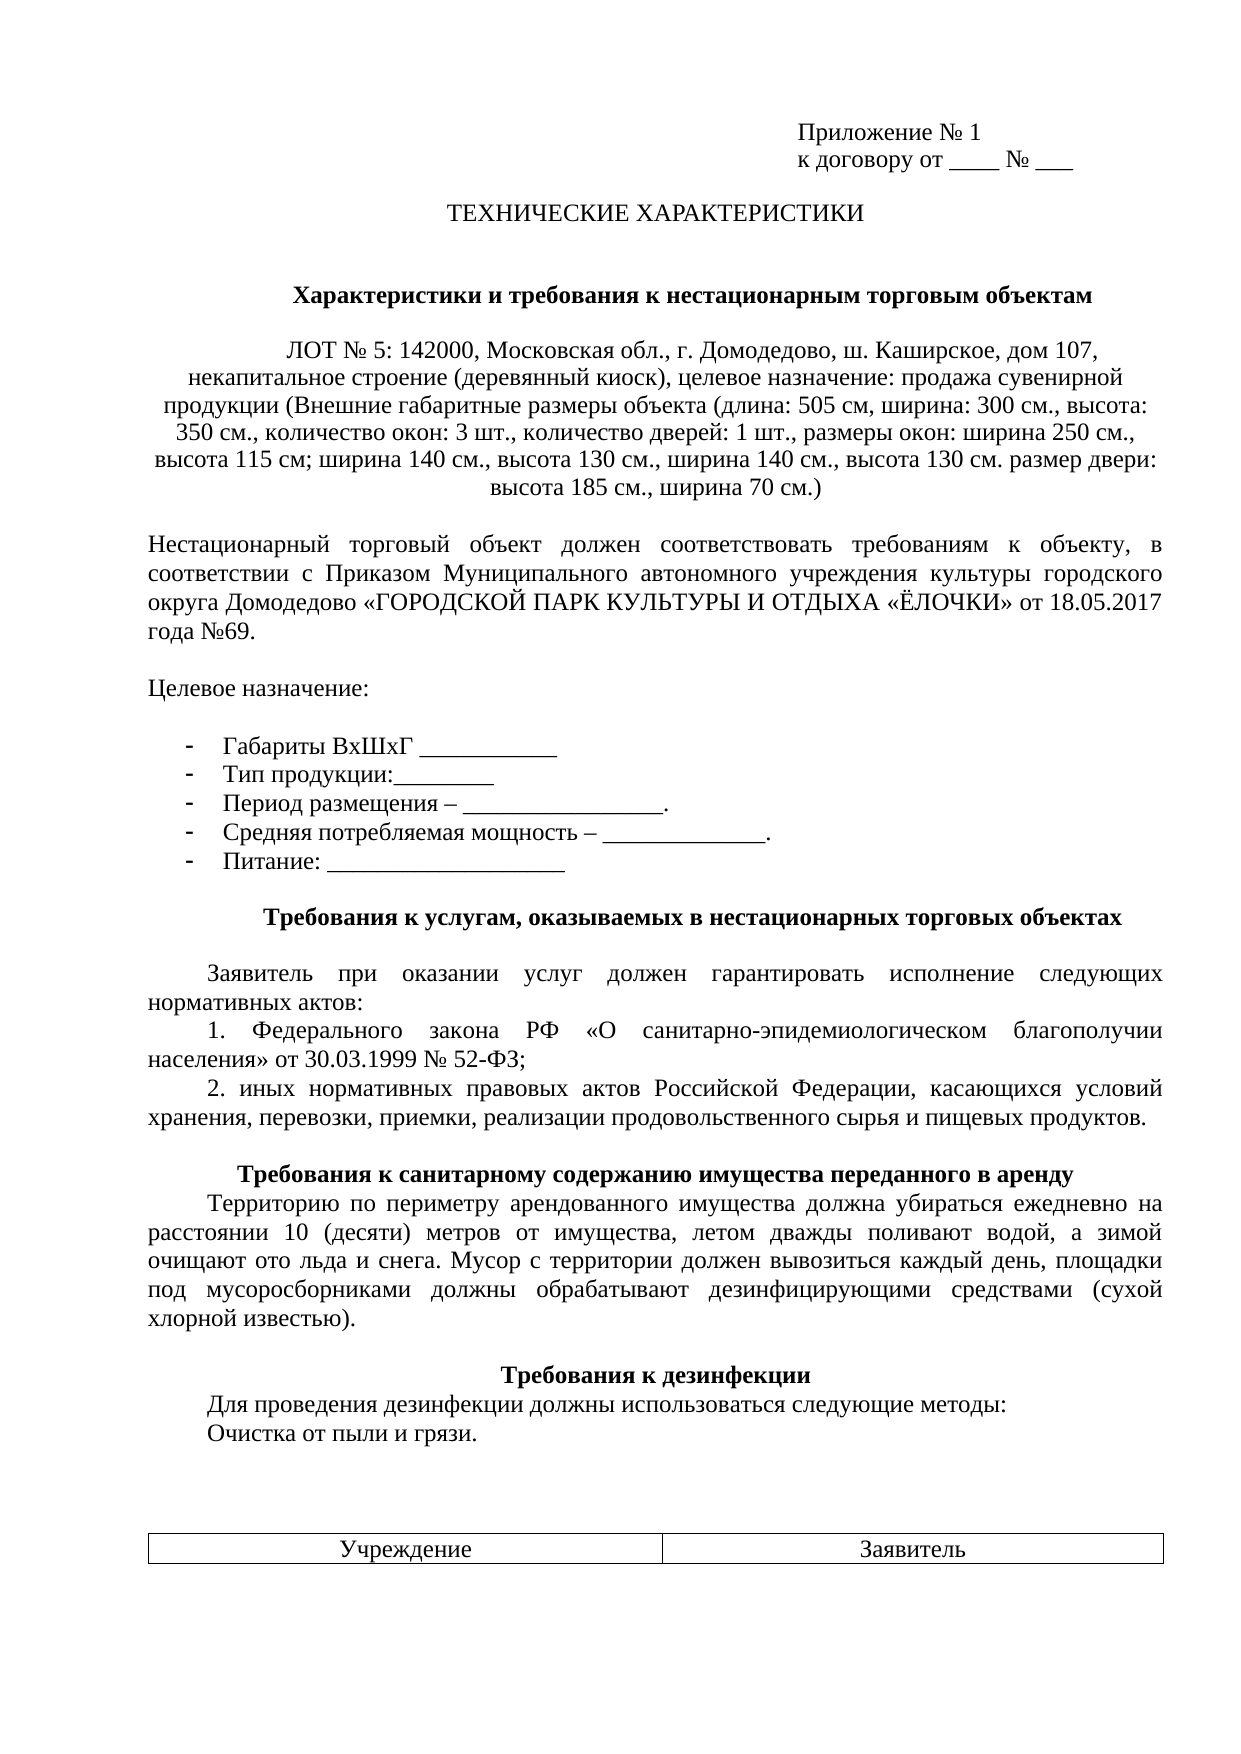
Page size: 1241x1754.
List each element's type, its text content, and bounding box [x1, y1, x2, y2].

text Характеристики и требования к нестационарным торговым объектам [148, 282, 1163, 309]
list Питание: ___________________ [185, 846, 1163, 874]
text Приложение № 1 [797, 118, 1163, 145]
text Технические характеристики [148, 200, 1163, 227]
text Целевое назначение: [148, 673, 1163, 702]
list Период размещения – ________________. [185, 788, 1163, 817]
list Средняя потребляемая мощность – _____________. [185, 817, 1163, 846]
text 1. Федерального закона РФ «О санитарно-эпидемиологическом благополучии населения» от 30.03.1999 № 52-ФЗ; [148, 1015, 1163, 1073]
text ЛОТ № 5: 142000, Московская обл., г. Домодедово, ш. Каширское, дом 107, некапитальное строение (деревянный киоск), целевое назначение: продажа сувенирной продукции (Внешние габаритные размеры объекта (длина: 505 см, ширина: 300 см., высота: 350 см., количество окон: 3 шт., количество дверей: 1 шт., размеры окон: ширина 250 см., высота 115 см; ширина 140 см., высота 130 см., ширина 140 см., высота 130 см. размер двери: высота 185 см., ширина 70 см.) [148, 336, 1163, 501]
table_header Учреждение [149, 1534, 662, 1563]
text Территорию по периметру арендованного имущества должна убираться ежедневно на расстоянии 10 (десяти) метров от имущества, летом дважды поливают водой, а зимой очищают ото льда и снега. Мусор с территории должен вывозиться каждый день, площадки под мусоросборниками должны обрабатывают дезинфицирующими средствами (сухой хлорной известью). [148, 1188, 1163, 1332]
text Требования к санитарному содержанию имущества переданного в аренду [148, 1159, 1163, 1188]
text Требования к дезинфекции [148, 1360, 1163, 1389]
text Очистка от пыли и грязи. [148, 1418, 1163, 1447]
text 2. иных нормативных правовых актов Российской Федерации, касающихся условий хранения, перевозки, приемки, реализации продовольственного сырья и пищевых продуктов. [148, 1073, 1163, 1130]
text Требования к услугам, оказываемых в нестационарных торговых объектах [148, 903, 1163, 931]
text Заявитель при оказании услуг должен гарантировать исполнение следующих нормативных актов: [148, 958, 1163, 1015]
text к договору от ____ № ___ [797, 145, 1163, 173]
text Для проведения дезинфекции должны использоваться следующие методы: [148, 1389, 1163, 1418]
list Габариты ВхШхГ ___________ [185, 731, 1163, 759]
table_header Заявитель [663, 1534, 1163, 1563]
text Нестационарный торговый объект должен соответствовать требованиям к объекту, в соответствии с Приказом Муниципального автономного учреждения культуры городского округа Домодедово «ГОРОДСКОЙ ПАРК КУЛЬТУРЫ И ОТДЫХА «ЁЛОЧКИ» от 18.05.2017 года №69. [148, 529, 1163, 644]
list Тип продукции:________ [185, 759, 1163, 788]
